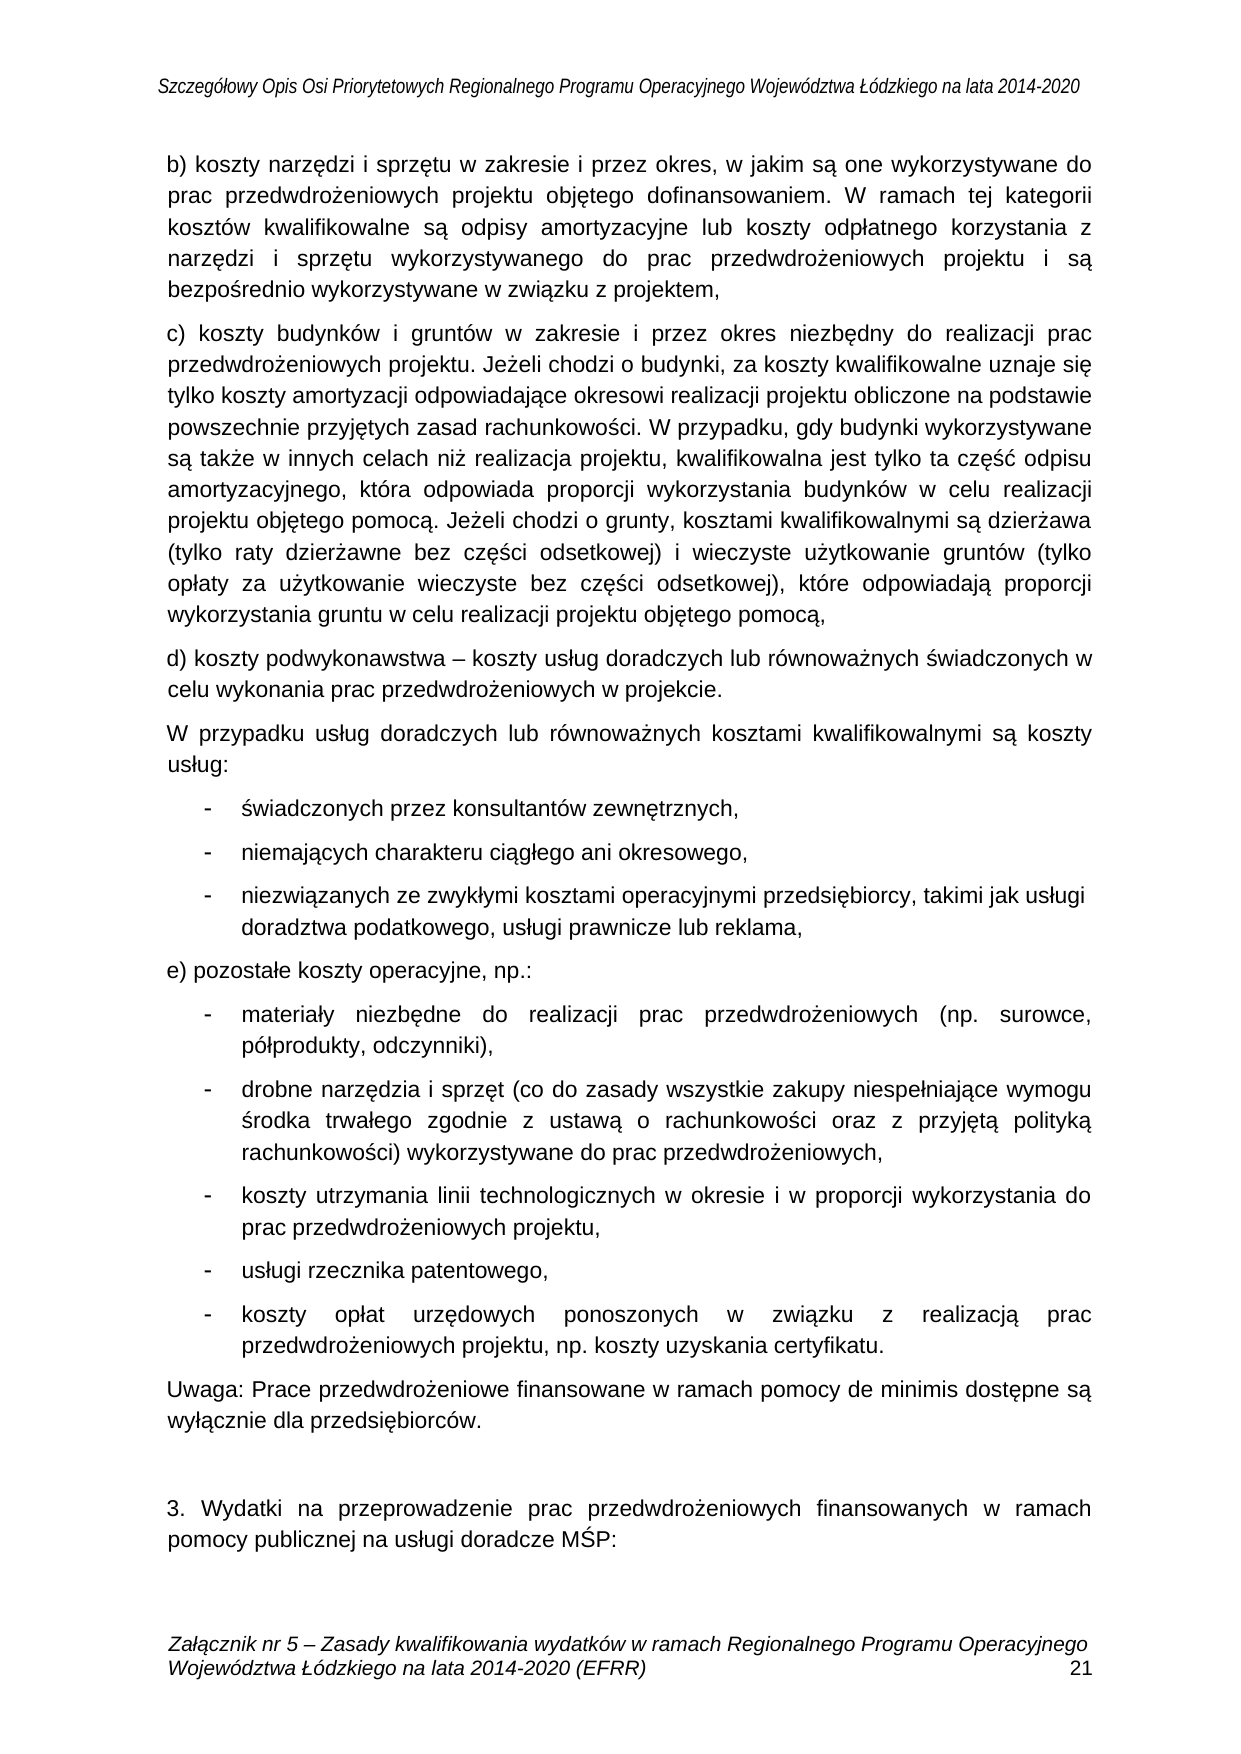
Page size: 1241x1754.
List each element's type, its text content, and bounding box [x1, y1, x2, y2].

list usługi rzecznika patentowego, [204, 1254, 1092, 1285]
text e) pozostałe koszty operacyjne, np.: [166, 954, 1092, 985]
list materiały niezbędne do realizacji prac przedwdrożeniowych (np. surowce, półprodukty, odczynniki), [204, 998, 1092, 1060]
list niezwiązanych ze zwykłymi kosztami operacyjnymi przedsiębiorcy, takimi jak usługi doradztwa podatkowego, usługi prawnicze lub reklama, [204, 879, 1086, 941]
text Uwaga: Prace przedwdrożeniowe finansowane w ramach pomocy de minimis dostępne są wyłącznie dla przedsiębiorców. [166, 1373, 1092, 1435]
text W przypadku usług doradczych lub równoważnych kosztami kwalifikowalnymi są koszty usług: [166, 716, 1092, 779]
list świadczonych przez konsultantów zewnętrznych, [204, 791, 1086, 823]
list drobne narzędzia i sprzęt (co do zasady wszystkie zakupy niespełniające wymogu środka trwałego zgodnie z ustawą o rachunkowości oraz z przyjętą polityką rachunkowości) wykorzystywane do prac przedwdrożeniowych, [204, 1073, 1092, 1166]
list koszty opłat urzędowych ponoszonych w związku z realizacją prac przedwdrożeniowych projektu, np. koszty uzyskania certyfikatu. [204, 1298, 1092, 1360]
text c) koszty budynków i gruntów w zakresie i przez okres niezbędny do realizacji prac przedwdrożeniowych projektu. Jeżeli chodzi o budynki, za koszty kwalifikowalne uznaje się tylko koszty amortyzacji odpowiadające okresowi realizacji projektu obliczone na podstawie powszechnie przyjętych zasad rachunkowości. W przypadku, gdy budynki wykorzystywane są także w innych celach niż realizacja projektu, kwalifikowalna jest tylko ta część odpisu amortyzacyjnego, która odpowiada proporcji wykorzystania budynków w celu realizacji projektu objętego pomocą. Jeżeli chodzi o grunty, kosztami kwalifikowalnymi są dzierżawa (tylko raty dzierżawne bez części odsetkowej) i wieczyste użytkowanie gruntów (tylko opłaty za użytkowanie wieczyste bez części odsetkowej), które odpowiadają proporcji wykorzystania gruntu w celu realizacji projektu objętego pomocą, [166, 316, 1092, 629]
text d) koszty podwykonawstwa – koszty usług doradczych lub równoważnych świadczonych w celu wykonania prac przedwdrożeniowych w projekcie. [166, 641, 1092, 704]
text 3. Wydatki na przeprowadzenie prac przedwdrożeniowych finansowanych w ramach pomocy publicznej na usługi doradcze MŚP: [166, 1491, 1092, 1554]
list koszty utrzymania linii technologicznych w okresie i w proporcji wykorzystania do prac przedwdrożeniowych projektu, [204, 1179, 1092, 1241]
list niemających charakteru ciągłego ani okresowego, [204, 835, 1086, 866]
text b) koszty narzędzi i sprzętu w zakresie i przez okres, w jakim są one wykorzystywane do prac przedwdrożeniowych projektu objętego dofinansowaniem. W ramach tej kategorii kosztów kwalifikowalne są odpisy amortyzacyjne lub koszty odpłatnego korzystania z narzędzi i sprzętu wykorzystywanego do prac przedwdrożeniowych projektu i są bezpośrednio wykorzystywane w związku z projektem, [166, 148, 1092, 304]
